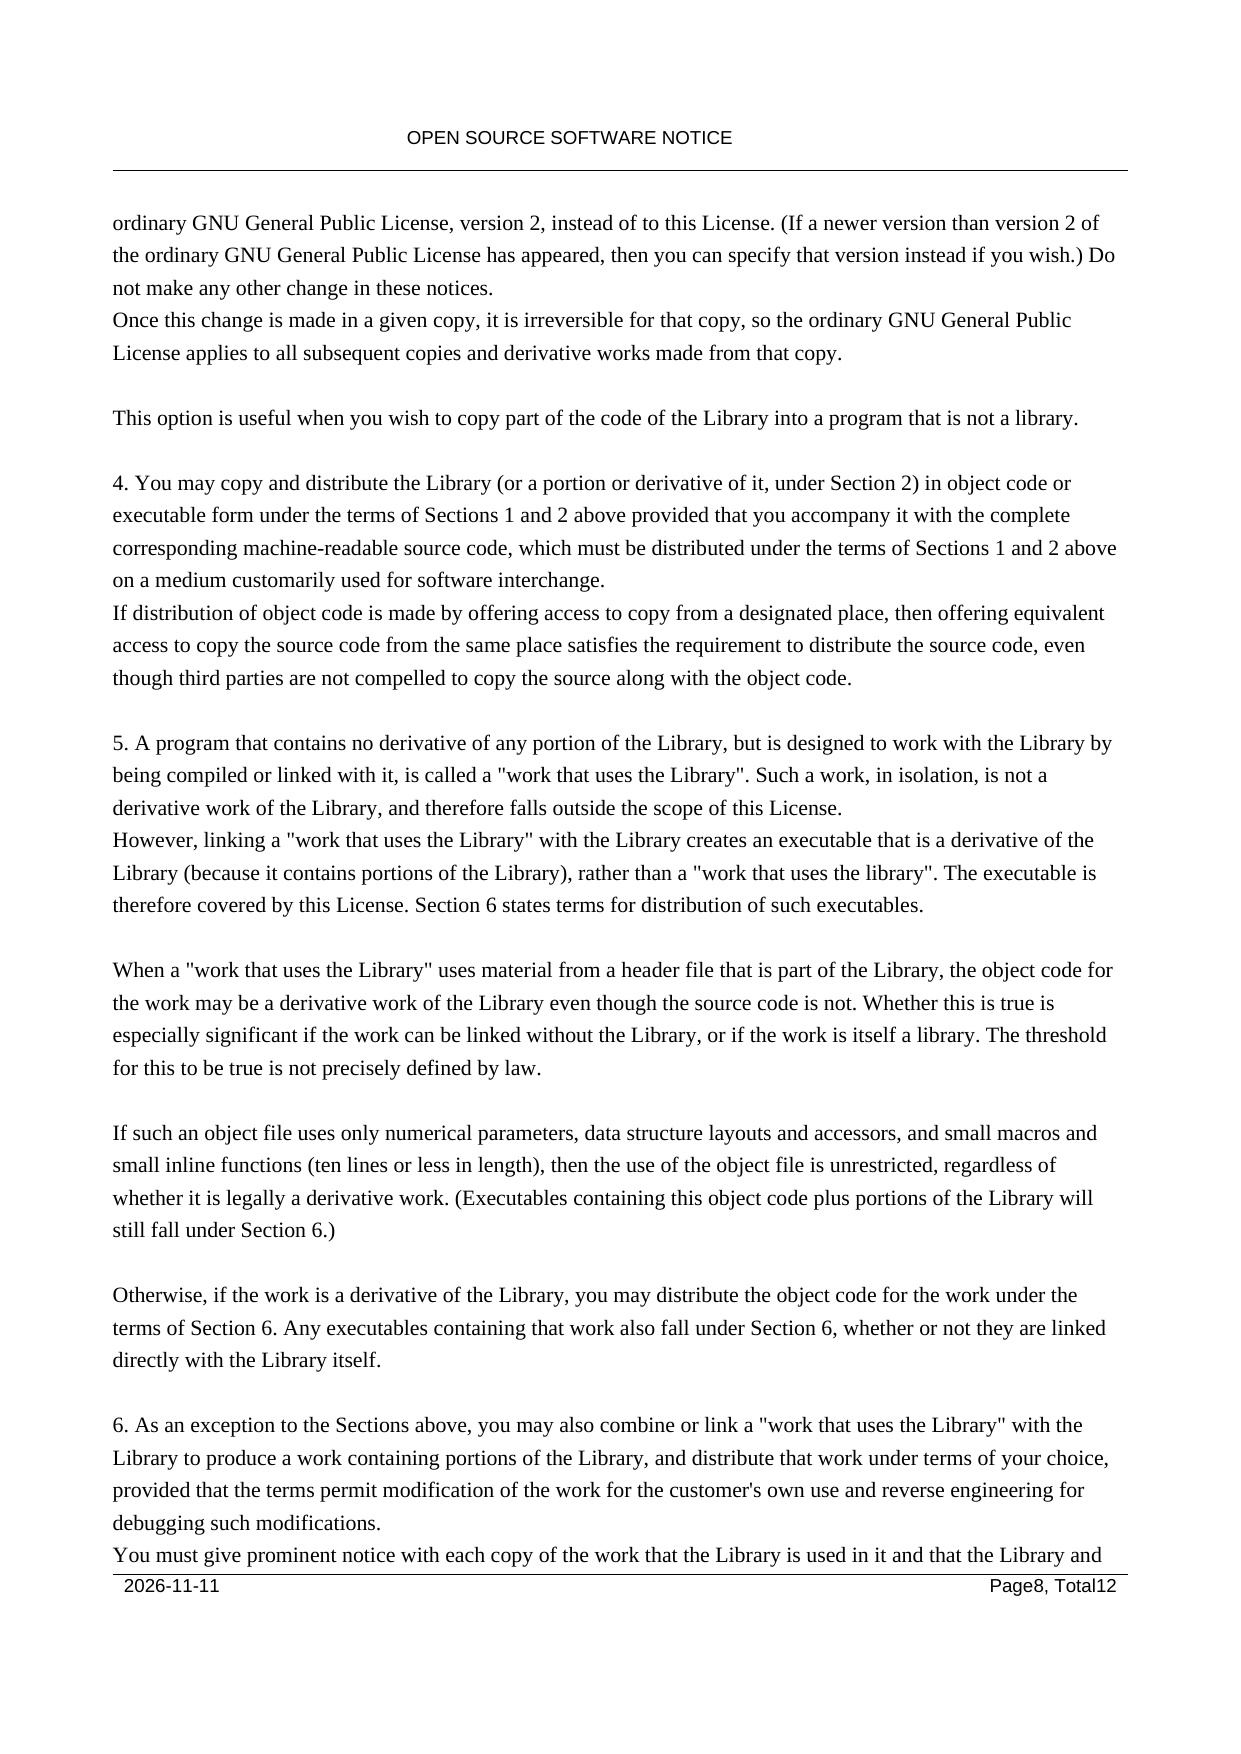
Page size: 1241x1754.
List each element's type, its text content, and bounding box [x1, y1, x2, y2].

text This option is useful when you wish to copy part of the code of the Library into a program that is not a library. [112, 401, 1128, 434]
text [112, 1539, 1128, 1571]
text However, linking a "work that uses the Library" with the Library creates an executable that is a derivative of the Library (because it contains portions of the Library), rather than a "work that uses the library". The executable is therefore covered by this License. Section 6 states terms for distribution of such executables. [112, 824, 1128, 921]
text Once this change is made in a given copy, it is irreversible for that copy, so the ordinary GNU General Public License applies to all subsequent copies and derivative works made from that copy. [112, 304, 1128, 369]
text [112, 206, 1128, 304]
text 6. As an exception to the Sections above, you may also combine or link a "work that uses the Library" with the Library to produce a work containing portions of the Library, and distribute that work under terms of your choice, provided that the terms permit modification of the work for the customer's own use and reverse engineering for debugging such modifications. [112, 1409, 1128, 1539]
text Otherwise, if the work is a derivative of the Library, you may distribute the object code for the work under the terms of Section 6. Any executables containing that work also fall under Section 6, whether or not they are linked directly with the Library itself. [112, 1279, 1128, 1376]
text 4. You may copy and distribute the Library (or a portion or derivative of it, under Section 2) in object code or executable form under the terms of Sections 1 and 2 above provided that you accompany it with the complete corresponding machine-readable source code, which must be distributed under the terms of Sections 1 and 2 above on a medium customarily used for software interchange. [112, 466, 1128, 596]
text If distribution of object code is made by offering access to copy from a designated place, then offering equivalent access to copy the source code from the same place satisfies the requirement to distribute the source code, even though third parties are not compelled to copy the source along with the object code. [112, 596, 1128, 694]
text When a "work that uses the Library" uses material from a header file that is part of the Library, the object code for the work may be a derivative work of the Library even though the source code is not. Whether this is true is especially significant if the work can be linked without the Library, or if the work is itself a library. The threshold for this to be true is not precisely defined by law. [112, 954, 1128, 1084]
text If such an object file uses only numerical parameters, data structure layouts and accessors, and small macros and small inline functions (ten lines or less in length), then the use of the object file is unrestricted, regardless of whether it is legally a derivative work. (Executables containing this object code plus portions of the Library will still fall under Section 6.) [112, 1116, 1128, 1246]
text 5. A program that contains no derivative of any portion of the Library, but is designed to work with the Library by being compiled or linked with it, is called a "work that uses the Library". Such a work, in isolation, is not a derivative work of the Library, and therefore falls outside the scope of this License. [112, 726, 1128, 824]
